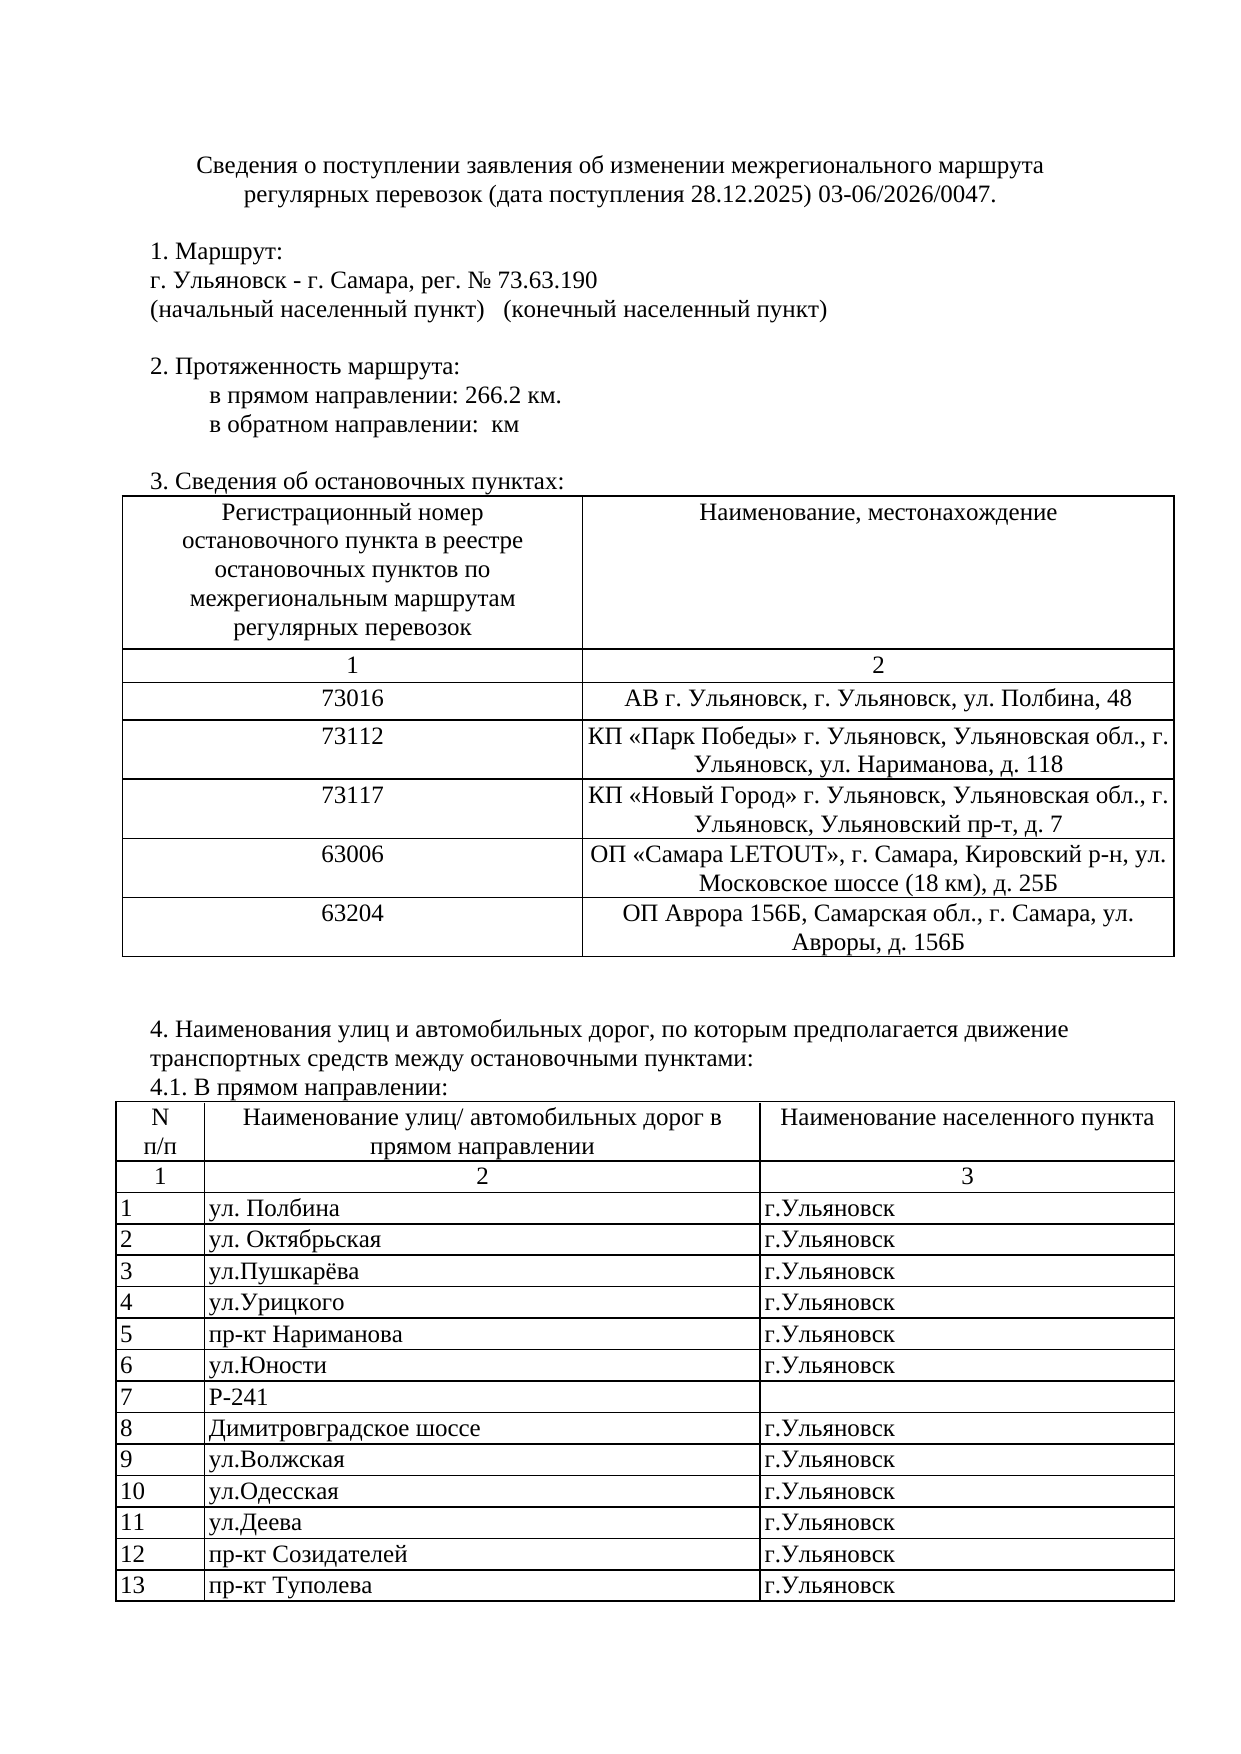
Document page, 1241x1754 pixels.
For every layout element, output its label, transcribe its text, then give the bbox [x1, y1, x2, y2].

table_header Наименование населенного пункта [761, 1102, 1174, 1160]
table_cell 63006 [123, 839, 582, 896]
table_cell 11 [117, 1508, 204, 1537]
text 3. Сведения об остановочных пунктах: [150, 466, 1090, 495]
table_cell г.Ульяновск [761, 1476, 1174, 1506]
table_cell пр-кт Туполева [205, 1571, 759, 1600]
table_cell 73117 [123, 780, 582, 837]
table_cell 7 [117, 1382, 204, 1412]
table_cell 10 [117, 1476, 204, 1506]
table_cell ул. Октябрьская [205, 1225, 759, 1254]
text г. Ульяновск - г. Самара, рег. № 73.63.190 [150, 265, 1090, 294]
table_cell 13 [117, 1571, 204, 1600]
text 1. Маршрут: [150, 236, 1090, 265]
table_cell г.Ульяновск [761, 1193, 1174, 1223]
table_cell 3 [761, 1162, 1174, 1191]
table_cell 1 [117, 1162, 204, 1191]
table_header Регистрационный номер остановочного пункта в реестре остановочных пунктов по межрегиональным маршрутам регулярных перевозок [123, 497, 582, 648]
table_cell 8 [117, 1413, 204, 1443]
table_cell ул.Юности [205, 1350, 759, 1380]
table_cell Р-241 [205, 1382, 759, 1412]
text 4. Наименования улиц и автомобильных дорог, по которым предполагается движение транспортных средств между остановочными пунктами: [150, 1014, 1090, 1072]
table_cell Димитровградское шоссе [205, 1413, 759, 1443]
table_cell 5 [117, 1319, 204, 1349]
table_cell 4 [117, 1287, 204, 1317]
table_cell ОП «Самара LETOUT», г. Самара, Кировский р-н, ул. Московское шоссе (18 км), д. 25Б [583, 839, 1173, 896]
table_cell 2 [117, 1225, 204, 1254]
table_cell г.Ульяновск [761, 1571, 1174, 1600]
table_cell [761, 1382, 1174, 1412]
table_cell 9 [117, 1445, 204, 1474]
text в прямом направлении: 266.2 км. [150, 380, 1090, 409]
text Сведения о поступлении заявления об изменении межрегионального маршрута регулярных перевозок (дата поступления 28.12.2025) 03-06/2026/0047. [150, 150, 1090, 207]
table_cell ул. Полбина [205, 1193, 759, 1223]
table_cell 1 [123, 650, 582, 681]
table_header Наименование улиц/ автомобильных дорог в прямом направлении [205, 1102, 760, 1160]
table_cell АВ г. Ульяновск, г. Ульяновск, ул. Полбина, 48 [583, 683, 1173, 719]
table_cell КП «Парк Победы» г. Ульяновск, Ульяновская обл., г. Ульяновск, ул. Нариманова, д. 118 [583, 721, 1173, 778]
text 2. Протяженность маршрута: [150, 351, 1090, 380]
table_cell КП «Новый Город» г. Ульяновск, Ульяновская обл., г. Ульяновск, Ульяновский пр-т, д. 7 [583, 780, 1173, 837]
table_cell г.Ульяновск [761, 1539, 1174, 1569]
table_cell 73112 [123, 721, 582, 778]
table_cell 1 [117, 1193, 204, 1223]
table_cell 12 [117, 1539, 204, 1569]
table_cell ул.Пушкарёва [205, 1256, 759, 1286]
table_cell г.Ульяновск [761, 1225, 1174, 1254]
table_cell г.Ульяновск [761, 1350, 1174, 1380]
text (начальный населенный пункт) (конечный населенный пункт) [150, 294, 1090, 322]
table_cell пр-кт Нариманова [205, 1319, 759, 1349]
table_cell ул.Деева [205, 1508, 759, 1537]
table_cell 63204 [123, 898, 582, 956]
table_cell 2 [583, 650, 1173, 681]
table_cell г.Ульяновск [761, 1445, 1174, 1474]
table_cell пр-кт Созидателей [205, 1539, 759, 1569]
table_header N п/п [117, 1102, 204, 1160]
text в обратном направлении: км [150, 409, 1090, 437]
table_cell ОП Аврора 156Б, Самарская обл., г. Самара, ул. Авроры, д. 156Б [583, 898, 1173, 956]
table_cell г.Ульяновск [761, 1287, 1174, 1317]
table_cell ул.Волжская [205, 1445, 759, 1474]
table_header Наименование, местонахождение [583, 497, 1173, 648]
table_cell 6 [117, 1350, 204, 1380]
table_cell 3 [117, 1256, 204, 1286]
table_cell 73016 [123, 683, 582, 719]
table_cell г.Ульяновск [761, 1256, 1174, 1286]
table_cell ул.Урицкого [205, 1287, 759, 1317]
table_cell г.Ульяновск [761, 1508, 1174, 1537]
table_cell 2 [205, 1162, 759, 1191]
table_cell г.Ульяновск [761, 1413, 1174, 1443]
text 4.1. В прямом направлении: [150, 1072, 1090, 1101]
table_cell г.Ульяновск [761, 1319, 1174, 1349]
table_cell ул.Одесская [205, 1476, 759, 1506]
